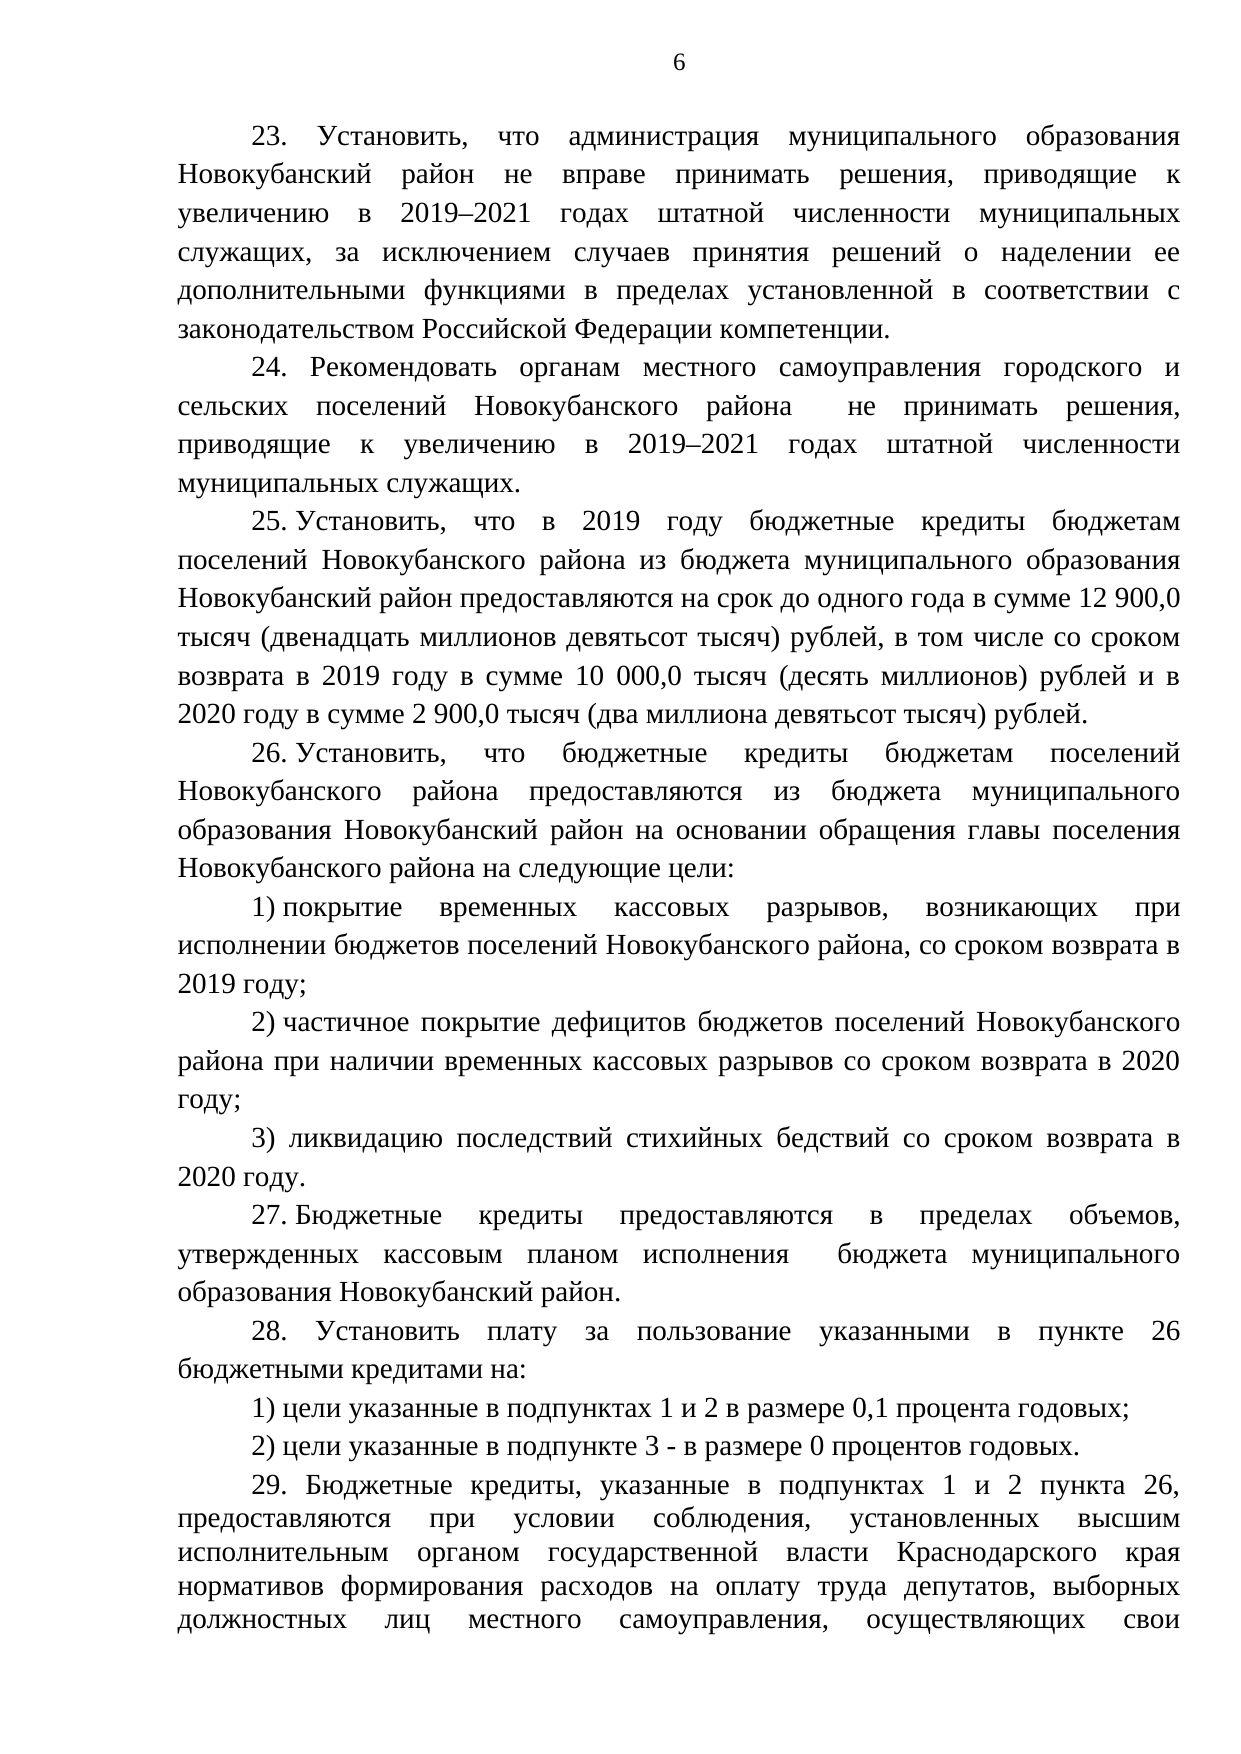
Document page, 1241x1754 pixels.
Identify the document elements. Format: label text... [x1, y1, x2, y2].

text 27. Бюджетные кредиты предоставляются в пределах объемов, утвержденных кассовым планом исполнения бюджета муниципального образования Новокубанский район. [177, 1197, 1181, 1308]
text 25. Установить, что в 2019 году бюджетные кредиты бюджетам поселений Новокубанского района из бюджета муниципального образования Новокубанский район предоставляются на срок до одного года в сумме 12 900,0 тысяч (двенадцать миллионов девятьсот тысяч) рублей, в том числе со сроком возврата в 2019 году в сумме 10 000,0 тысяч (десять миллионов) рублей и в 2020 году в сумме 2 900,0 тысяч (два миллиона девятьсот тысяч) рублей. [177, 503, 1181, 730]
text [177, 1467, 1181, 1635]
text 2) цели указанные в подпункте 3 - в размере 0 процентов годовых. [177, 1428, 1181, 1462]
text 23. Установить, что администрация муниципального образования Новокубанский район не вправе принимать решения, приводящие к увеличению в 2019–2021 годах штатной численности муниципальных служащих, за исключением случаев принятия решений о наделении ее дополнительными функциями в пределах установленной в соответствии с законодательством Российской Федерации компетенции. [177, 118, 1181, 344]
text 1) цели указанные в подпунктах 1 и 2 в размере 0,1 процента годовых; [177, 1390, 1181, 1423]
text 26. Установить, что бюджетные кредиты бюджетам поселений Новокубанского района предоставляются из бюджета муниципального образования Новокубанский район на основании обращения главы поселения Новокубанского района на следующие цели: [177, 735, 1181, 884]
text 1) покрытие временных кассовых разрывов, возникающих при исполнении бюджетов поселений Новокубанского района, со сроком возврата в 2019 году; [177, 889, 1181, 999]
text 28. Установить плату за пользование указанными в пункте 26 бюджетными кредитами на: [177, 1313, 1181, 1385]
text 3) ликвидацию последствий стихийных бедствий со сроком возврата в 2020 году. [177, 1120, 1181, 1192]
text 2) частичное покрытие дефицитов бюджетов поселений Новокубанского района при наличии временных кассовых разрывов со сроком возврата в 2020 году; [177, 1004, 1181, 1115]
text 24. Рекомендовать органам местного самоуправления городского и сельских поселений Новокубанского района не принимать решения, приводящие к увеличению в 2019–2021 годах штатной численности муниципальных служащих. [177, 349, 1181, 498]
